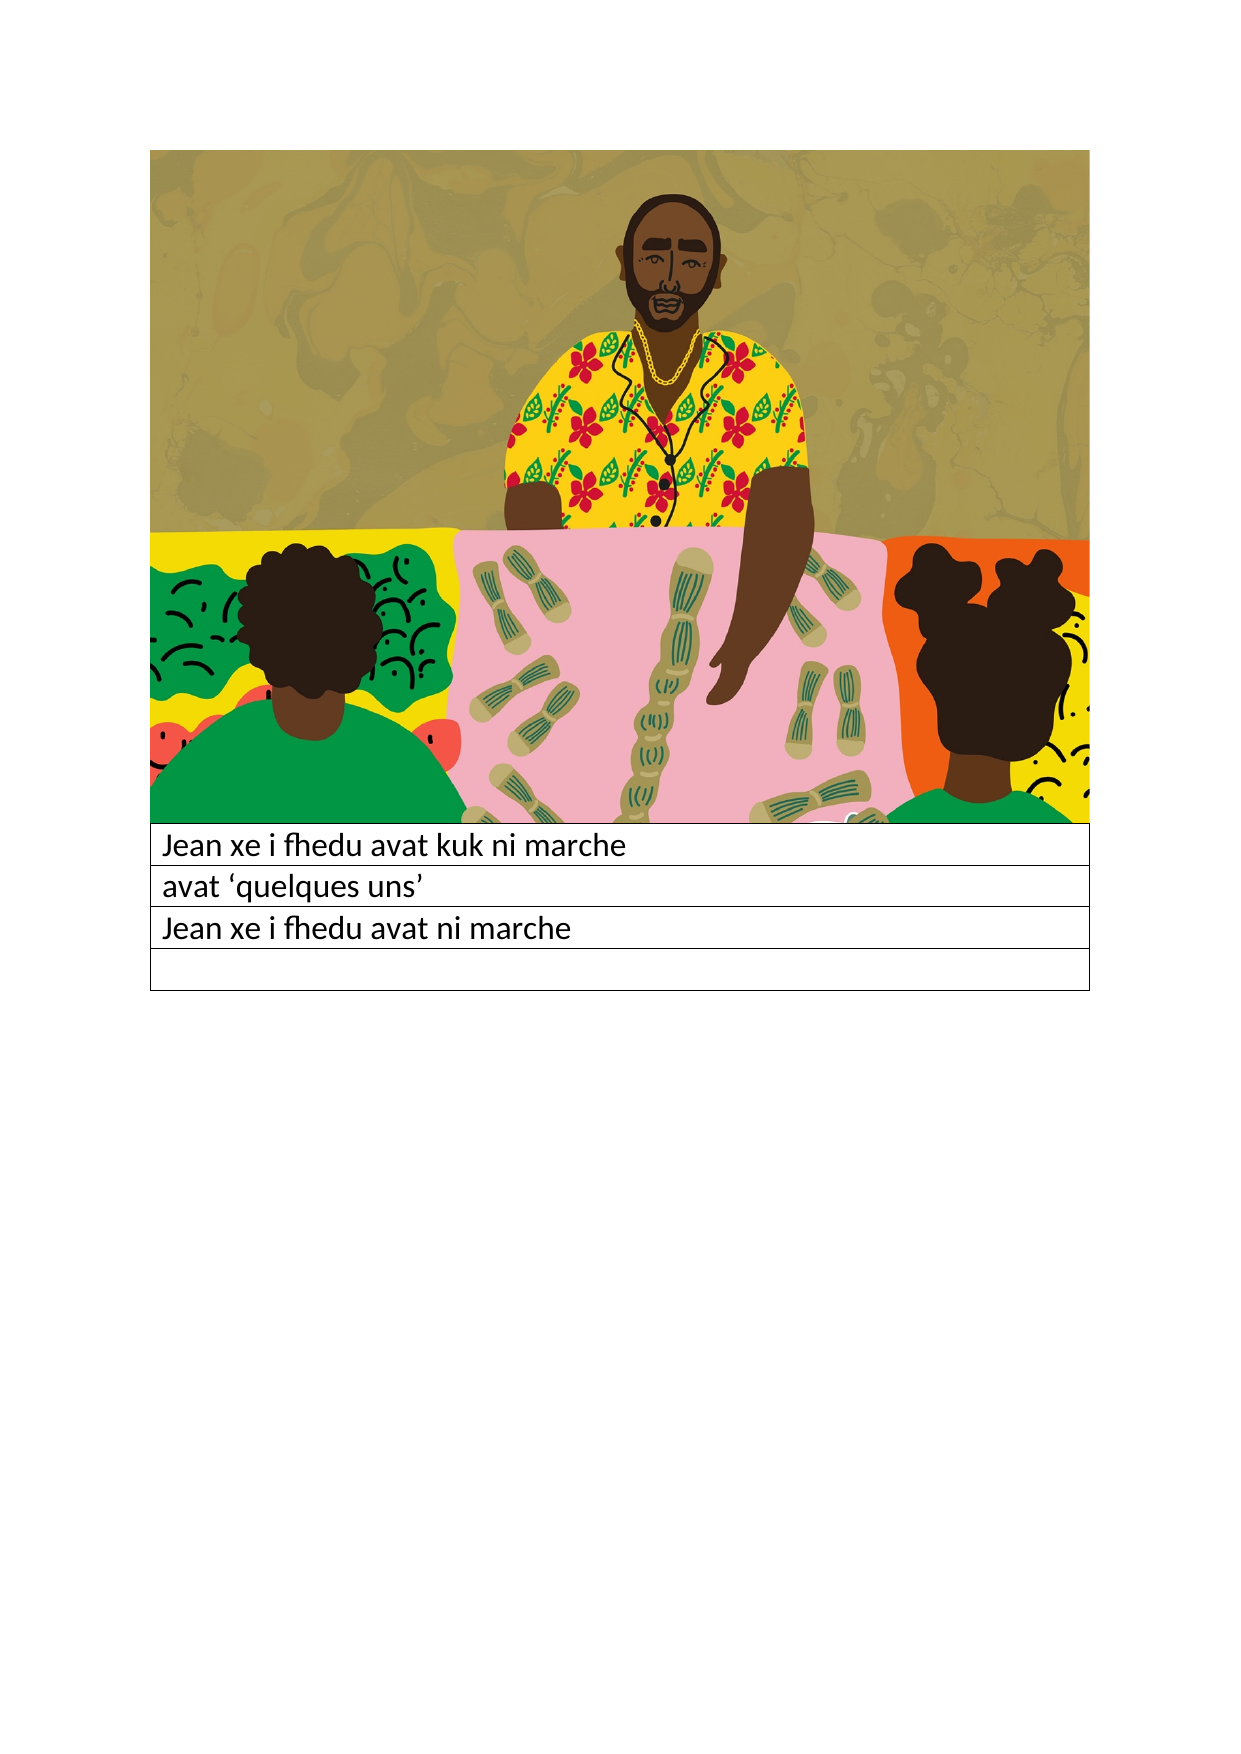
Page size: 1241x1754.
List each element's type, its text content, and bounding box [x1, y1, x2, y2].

table_cell [151, 949, 1089, 990]
picture [150, 150, 1090, 823]
table_cell Jean xe i fhedu avat ni marche [151, 907, 1089, 948]
table_header Jean xe i fhedu avat kuk ni marche [151, 824, 1089, 864]
table_cell avat ‘quelques uns’ [151, 866, 1089, 906]
